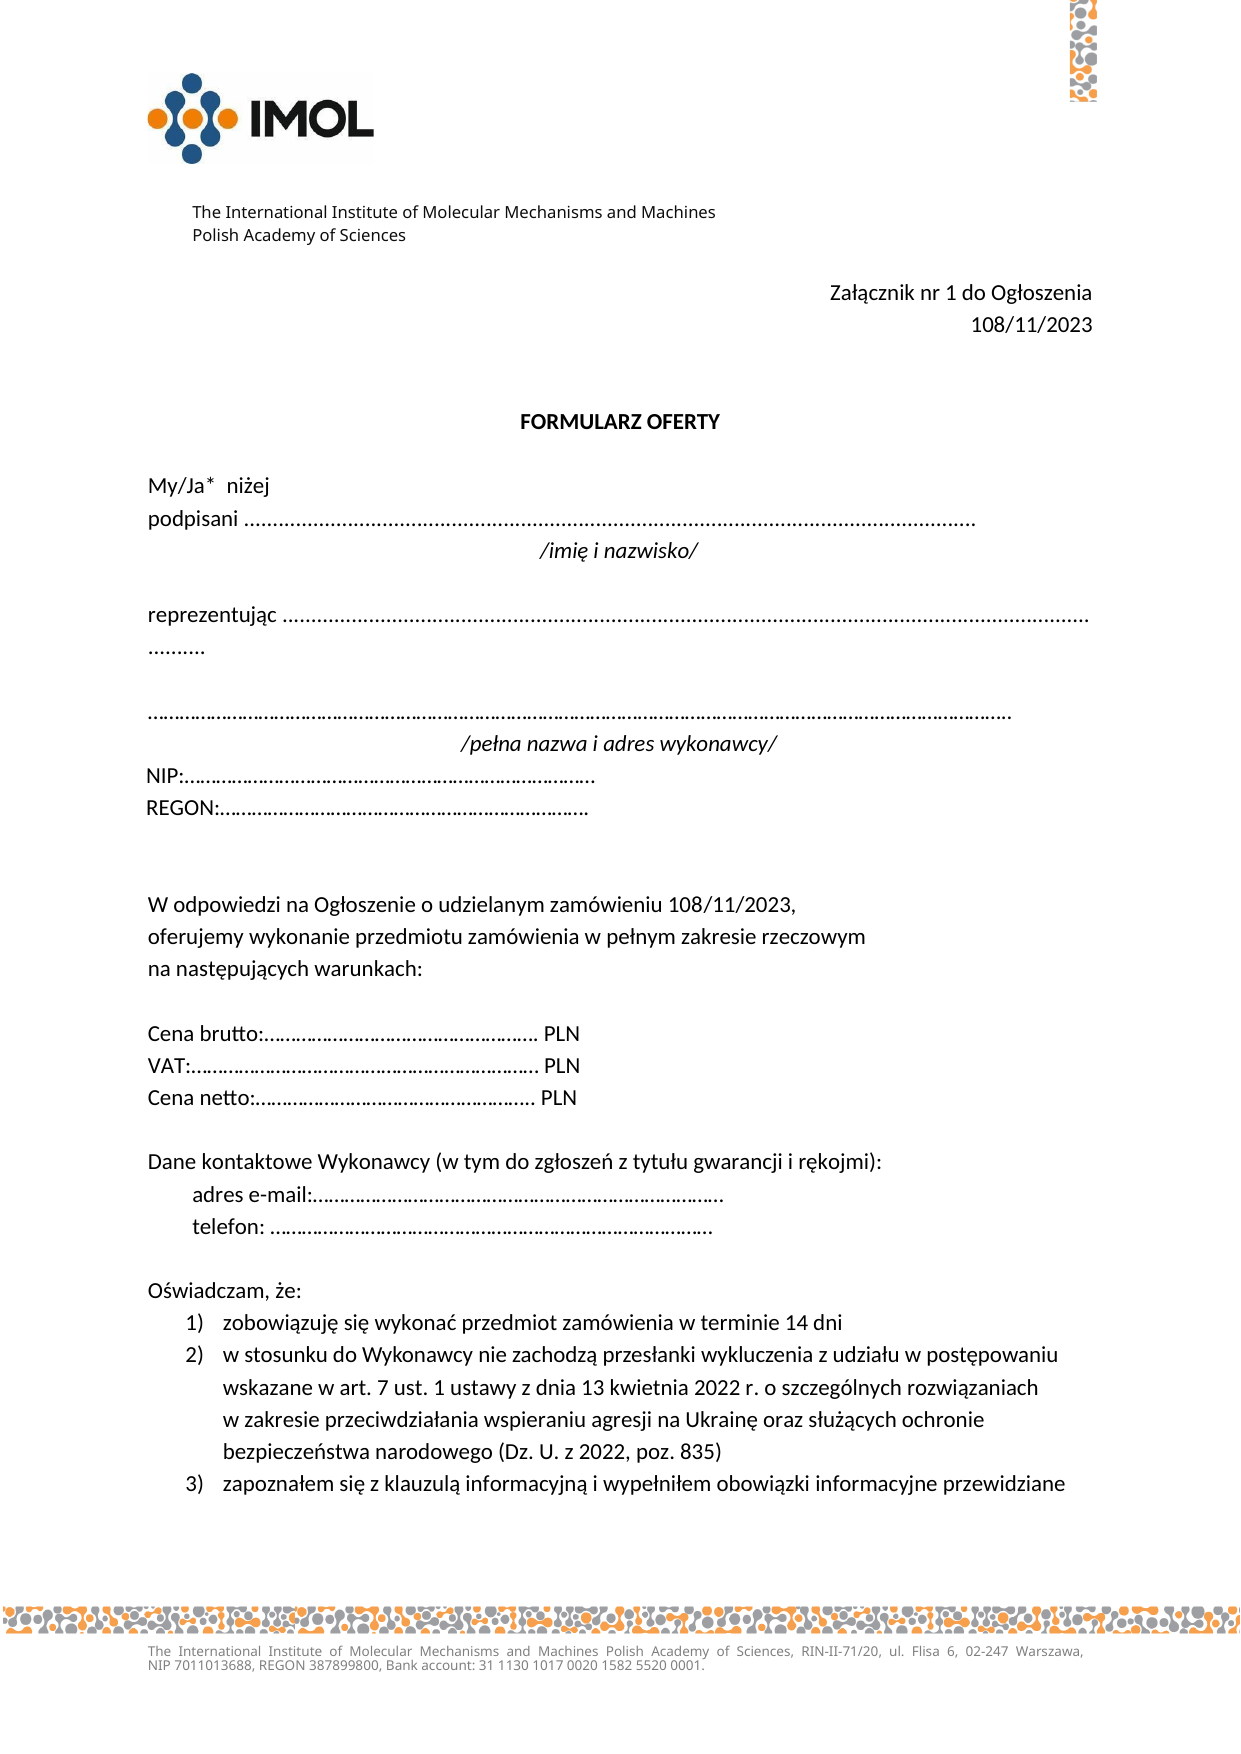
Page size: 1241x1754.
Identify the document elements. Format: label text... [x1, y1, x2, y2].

picture [3, 1605, 1240, 1634]
text Cena brutto:……………………………………………. PLN [148, 1019, 1093, 1047]
text My/Ja* niżej podpisani ............................................................................................................................... [148, 472, 1093, 532]
text adres e-mail:…………………………………………………………………… [192, 1180, 1093, 1208]
text NIP:…………………………………………………………………… [146, 761, 1093, 789]
text VAT:………………………………………………………… PLN [148, 1051, 1093, 1079]
picture [1070, 0, 1097, 101]
text ……………………………………………………………………………………………………………………………………………….. [148, 697, 1093, 725]
text reprezentując ...................................................................................................................................................... [148, 600, 1093, 661]
text W odpowiedzi na Ogłoszenie o udzielanym zamówieniu 108/11/2023, [148, 890, 1093, 918]
text Oświadczam, że: [148, 1276, 1093, 1304]
text oferujemy wykonanie przedmiotu zamówienia w pełnym zakresie rzeczowym [148, 922, 1093, 950]
text telefon: ………………………………………………………………………… [192, 1212, 1093, 1240]
text na następujących warunkach: [148, 954, 1093, 982]
text Cena netto:…………………………………………….. PLN [148, 1083, 1093, 1111]
text FORMULARZ OFERTY [148, 407, 1093, 435]
picture [147, 73, 374, 164]
list w stosunku do Wykonawcy nie zachodzą przesłanki wykluczenia z udziału w postępowaniu wskazane w art. 7 ust. 1 ustawy z dnia 13 kwietnia 2022 r. o szczególnych rozwiązaniach w zakresie przeciwdziałania wspieraniu agresji na Ukrainę oraz służących ochronie bezpieczeństwa narodowego (Dz. U. z 2022, poz. 835) [185, 1341, 1093, 1465]
list zobowiązuję się wykonać przedmiot zamówienia w terminie 14 dni [185, 1308, 1093, 1336]
text Załącznik nr 1 do Ogłoszenia [148, 278, 1093, 306]
text 108/11/2023 [148, 311, 1093, 339]
text REGON:……………………………………………………………. [146, 793, 1093, 821]
text /pełna nazwa i adres wykonawcy/ [148, 729, 1093, 757]
text /imię i nazwisko/ [148, 536, 1093, 564]
text Dane kontaktowe Wykonawcy (w tym do zgłoszeń z tytułu gwarancji i rękojmi): [148, 1147, 1093, 1176]
